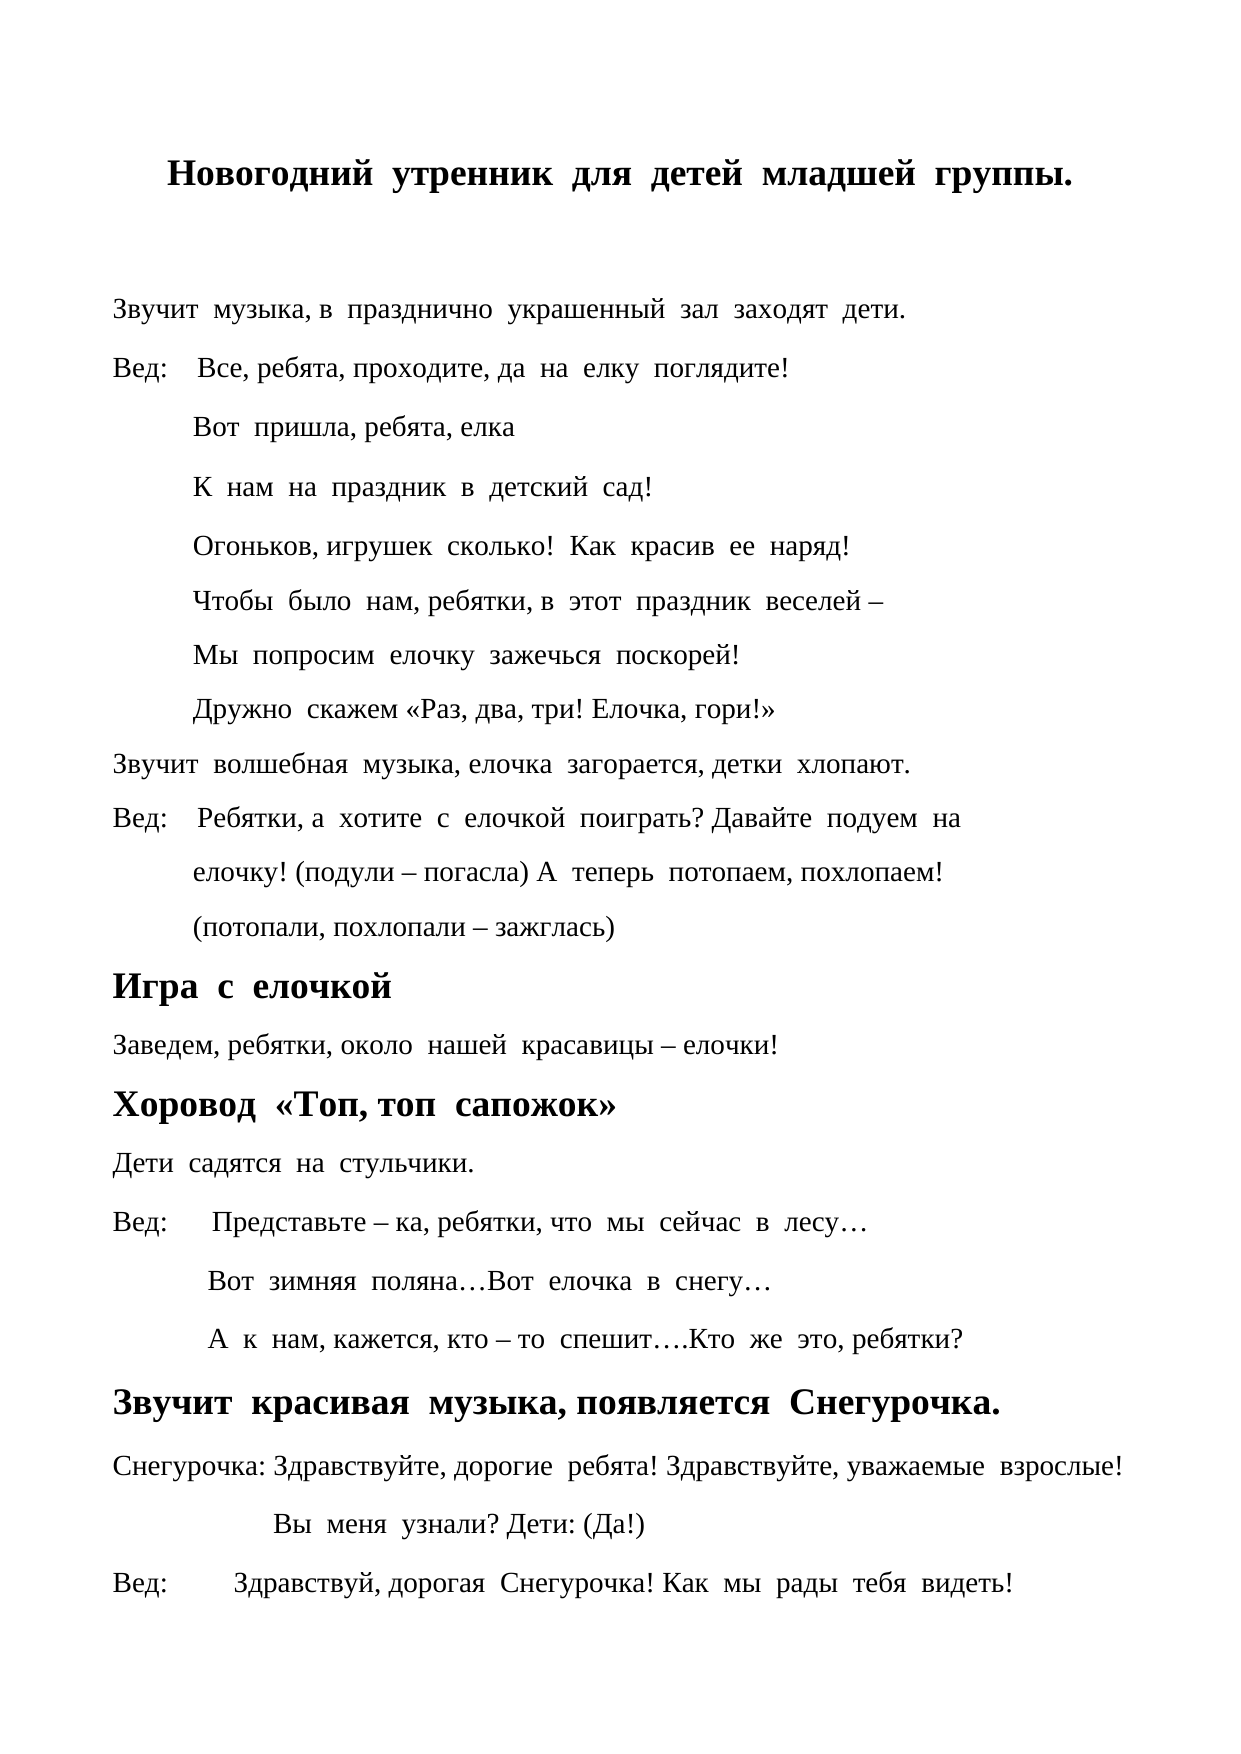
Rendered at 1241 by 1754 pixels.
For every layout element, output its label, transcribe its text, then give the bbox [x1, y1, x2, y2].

text (потопали, похлопали – зажглась) [112, 909, 1128, 942]
text Вед: Все, ребята, проходите, да на елку поглядите! [112, 350, 1128, 384]
text Вот зимняя поляна…Вот елочка в снегу… [112, 1263, 1128, 1296]
text Дети садятся на стульчики. [112, 1146, 1128, 1179]
text Вед: Представьте – ка, ребятки, что мы сейчас в лесу… [112, 1204, 1128, 1238]
text Чтобы было нам, ребятки, в этот праздник веселей – [112, 583, 1128, 616]
text Новогодний утренник для детей младшей группы. [112, 150, 1128, 193]
text Снегурочка: Здравствуйте, дорогие ребята! Здравствуйте, уважаемые взрослые! [112, 1448, 1128, 1481]
text А к нам, кажется, кто – то спешит….Кто же это, ребятки? [112, 1321, 1128, 1355]
text Звучит волшебная музыка, елочка загорается, детки хлопают. [112, 746, 1128, 779]
text Вот пришла, ребята, елка [112, 409, 1128, 443]
text Мы попросим елочку зажечься поскорей! [112, 637, 1128, 671]
text Звучит музыка, в празднично украшенный зал заходят дети. [112, 291, 1128, 324]
text К нам на праздник в детский сад! [112, 469, 1128, 502]
text Хоровод «Топ, топ сапожок» [112, 1082, 1128, 1125]
text Огоньков, игрушек сколько! Как красив ее наряд! [112, 528, 1128, 562]
text Вед: Ребятки, а хотите с елочкой поиграть? Давайте подуем на [112, 800, 1128, 834]
text Заведем, ребятки, около нашей красавицы – елочки! [112, 1027, 1128, 1061]
text елочку! (подули – погасла) А теперь потопаем, похлопаем! [112, 854, 1128, 888]
text Вед: Здравствуй, дорогая Снегурочка! Как мы рады тебя видеть! [112, 1565, 1128, 1598]
text Вы меня узнали? Дети: (Да!) [112, 1506, 1128, 1540]
text Игра с елочкой [112, 963, 1128, 1006]
text Дружно скажем «Раз, два, три! Елочка, гори!» [112, 691, 1128, 725]
text Звучит красивая музыка, появляется Снегурочка. [112, 1380, 1128, 1423]
